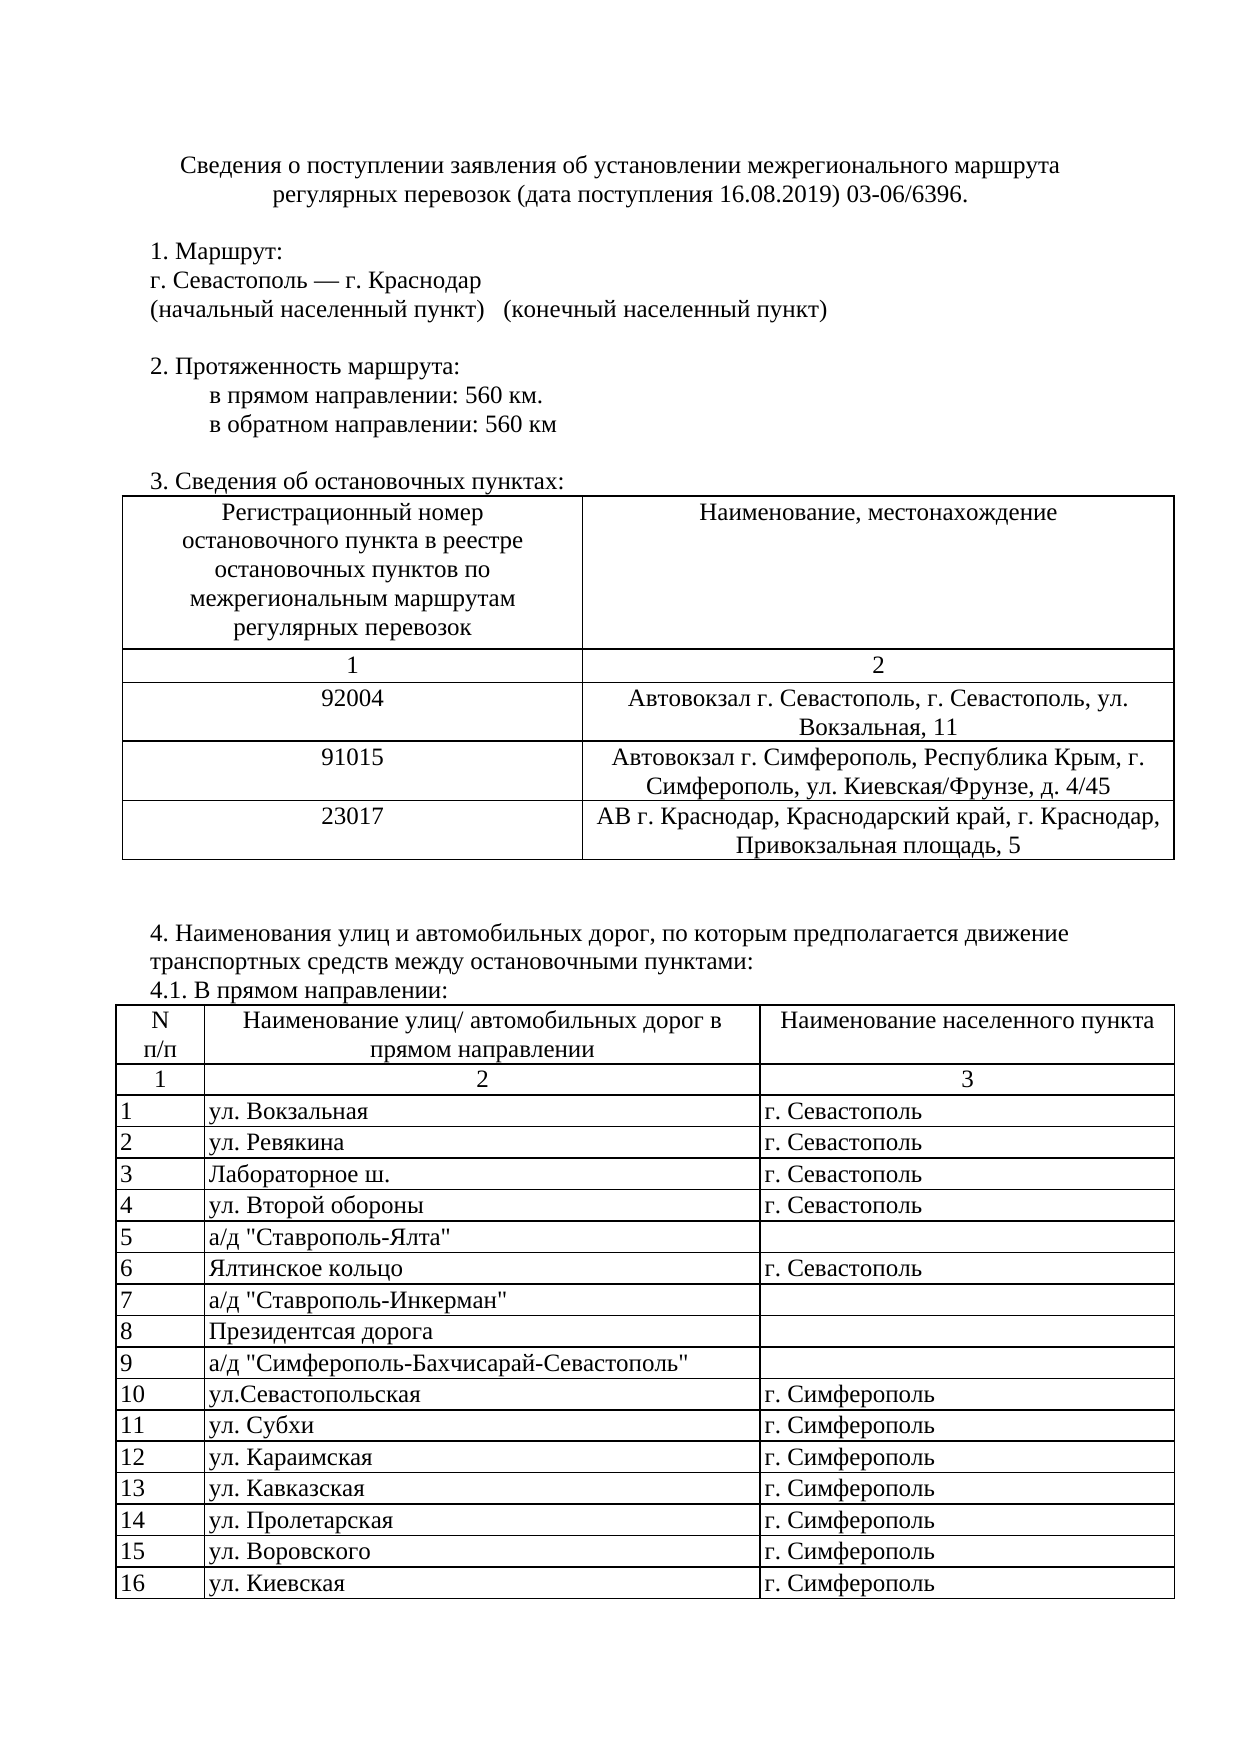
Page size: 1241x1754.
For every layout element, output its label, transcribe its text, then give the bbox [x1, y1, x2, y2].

table_cell г. Севастополь [761, 1096, 1174, 1126]
table_cell 6 [117, 1253, 204, 1283]
table_cell 5 [117, 1222, 204, 1252]
table_cell 2 [205, 1065, 759, 1094]
table_header N п/п [117, 1006, 204, 1063]
table_cell г. Севастополь [761, 1253, 1174, 1283]
table_cell Ялтинское кольцо [205, 1253, 759, 1283]
table_cell г. Севастополь [761, 1127, 1174, 1157]
text 1. Маршрут: [150, 236, 1090, 265]
text в обратном направлении: 560 км [150, 409, 1090, 437]
table_cell 13 [117, 1473, 204, 1503]
table_cell ул. Ревякина [205, 1127, 759, 1157]
table_cell 3 [117, 1159, 204, 1189]
table_cell 1 [123, 650, 582, 681]
table_cell ул. Пролетарская [205, 1505, 759, 1535]
table_cell ул. Караимская [205, 1442, 759, 1472]
table_cell 1 [117, 1096, 204, 1126]
table_cell г. Симферополь [761, 1505, 1174, 1535]
table_cell [761, 1285, 1174, 1314]
table_cell 91015 [123, 742, 582, 799]
table_header Регистрационный номер остановочного пункта в реестре остановочных пунктов по межрегиональным маршрутам регулярных перевозок [123, 497, 582, 648]
table_cell Лабораторное ш. [205, 1159, 759, 1189]
table_cell г. Симферополь [761, 1411, 1174, 1440]
table_cell 11 [117, 1411, 204, 1440]
table_cell г. Симферополь [761, 1568, 1174, 1598]
table_cell ул. Вокзальная [205, 1096, 759, 1126]
table_cell г. Севастополь [761, 1190, 1174, 1220]
table_cell 23017 [123, 801, 582, 858]
table_cell 16 [117, 1568, 204, 1598]
text в прямом направлении: 560 км. [150, 380, 1090, 409]
table_cell Автовокзал г. Симферополь, Республика Крым, г. Симферополь, ул. Киевская/Фрунзе, д. 4/45 [583, 742, 1173, 799]
table_cell 4 [117, 1190, 204, 1220]
table_cell ул. Воровского [205, 1536, 759, 1566]
text 2. Протяженность маршрута: [150, 351, 1090, 380]
table_header Наименование населенного пункта [761, 1006, 1174, 1063]
table_cell [761, 1316, 1174, 1346]
table_cell ул. Киевская [205, 1568, 759, 1598]
table_cell 9 [117, 1348, 204, 1377]
table_cell 2 [117, 1127, 204, 1157]
table_cell г. Севастополь [761, 1159, 1174, 1189]
table_cell ул. Субхи [205, 1411, 759, 1440]
table_cell 1 [117, 1065, 204, 1094]
table_cell а/д "Симферополь-Бахчисарай-Севастополь" [205, 1348, 759, 1377]
text 4. Наименования улиц и автомобильных дорог, по которым предполагается движение транспортных средств между остановочными пунктами: [150, 918, 1090, 975]
table_cell 10 [117, 1379, 204, 1409]
table_cell 3 [761, 1065, 1174, 1094]
text Сведения о поступлении заявления об установлении межрегионального маршрута регулярных перевозок (дата поступления 16.08.2019) 03-06/6396. [150, 150, 1090, 207]
table_cell 2 [583, 650, 1173, 681]
table_cell ул. Второй обороны [205, 1190, 759, 1220]
table_cell АВ г. Краснодар, Краснодарский край, г. Краснодар, Привокзальная площадь, 5 [583, 801, 1173, 858]
table_cell а/д "Ставрополь-Ялта" [205, 1222, 759, 1252]
table_cell [761, 1222, 1174, 1252]
table_cell 8 [117, 1316, 204, 1346]
table_cell а/д "Ставрополь-Инкерман" [205, 1285, 759, 1314]
text 3. Сведения об остановочных пунктах: [150, 466, 1090, 495]
table_header Наименование, местонахождение [583, 497, 1173, 648]
text (начальный населенный пункт) (конечный населенный пункт) [150, 294, 1090, 322]
text г. Севастополь — г. Краснодар [150, 265, 1090, 294]
table_cell 15 [117, 1536, 204, 1566]
table_cell Президентсая дорога [205, 1316, 759, 1346]
text 4.1. В прямом направлении: [150, 975, 1090, 1004]
table_cell г. Симферополь [761, 1473, 1174, 1503]
table_cell г. Симферополь [761, 1379, 1174, 1409]
table_cell ул. Кавказская [205, 1473, 759, 1503]
table_header Наименование улиц/ автомобильных дорог в прямом направлении [205, 1006, 759, 1063]
table_cell 7 [117, 1285, 204, 1314]
table_cell 14 [117, 1505, 204, 1535]
table_cell Автовокзал г. Севастополь, г. Севастополь, ул. Вокзальная, 11 [583, 683, 1173, 740]
table_cell 92004 [123, 683, 582, 740]
table_cell ул.Севастопольская [205, 1379, 759, 1409]
table_cell [761, 1348, 1174, 1377]
table_cell г. Симферополь [761, 1442, 1174, 1472]
table_cell 12 [117, 1442, 204, 1472]
table_cell г. Симферополь [761, 1536, 1174, 1566]
